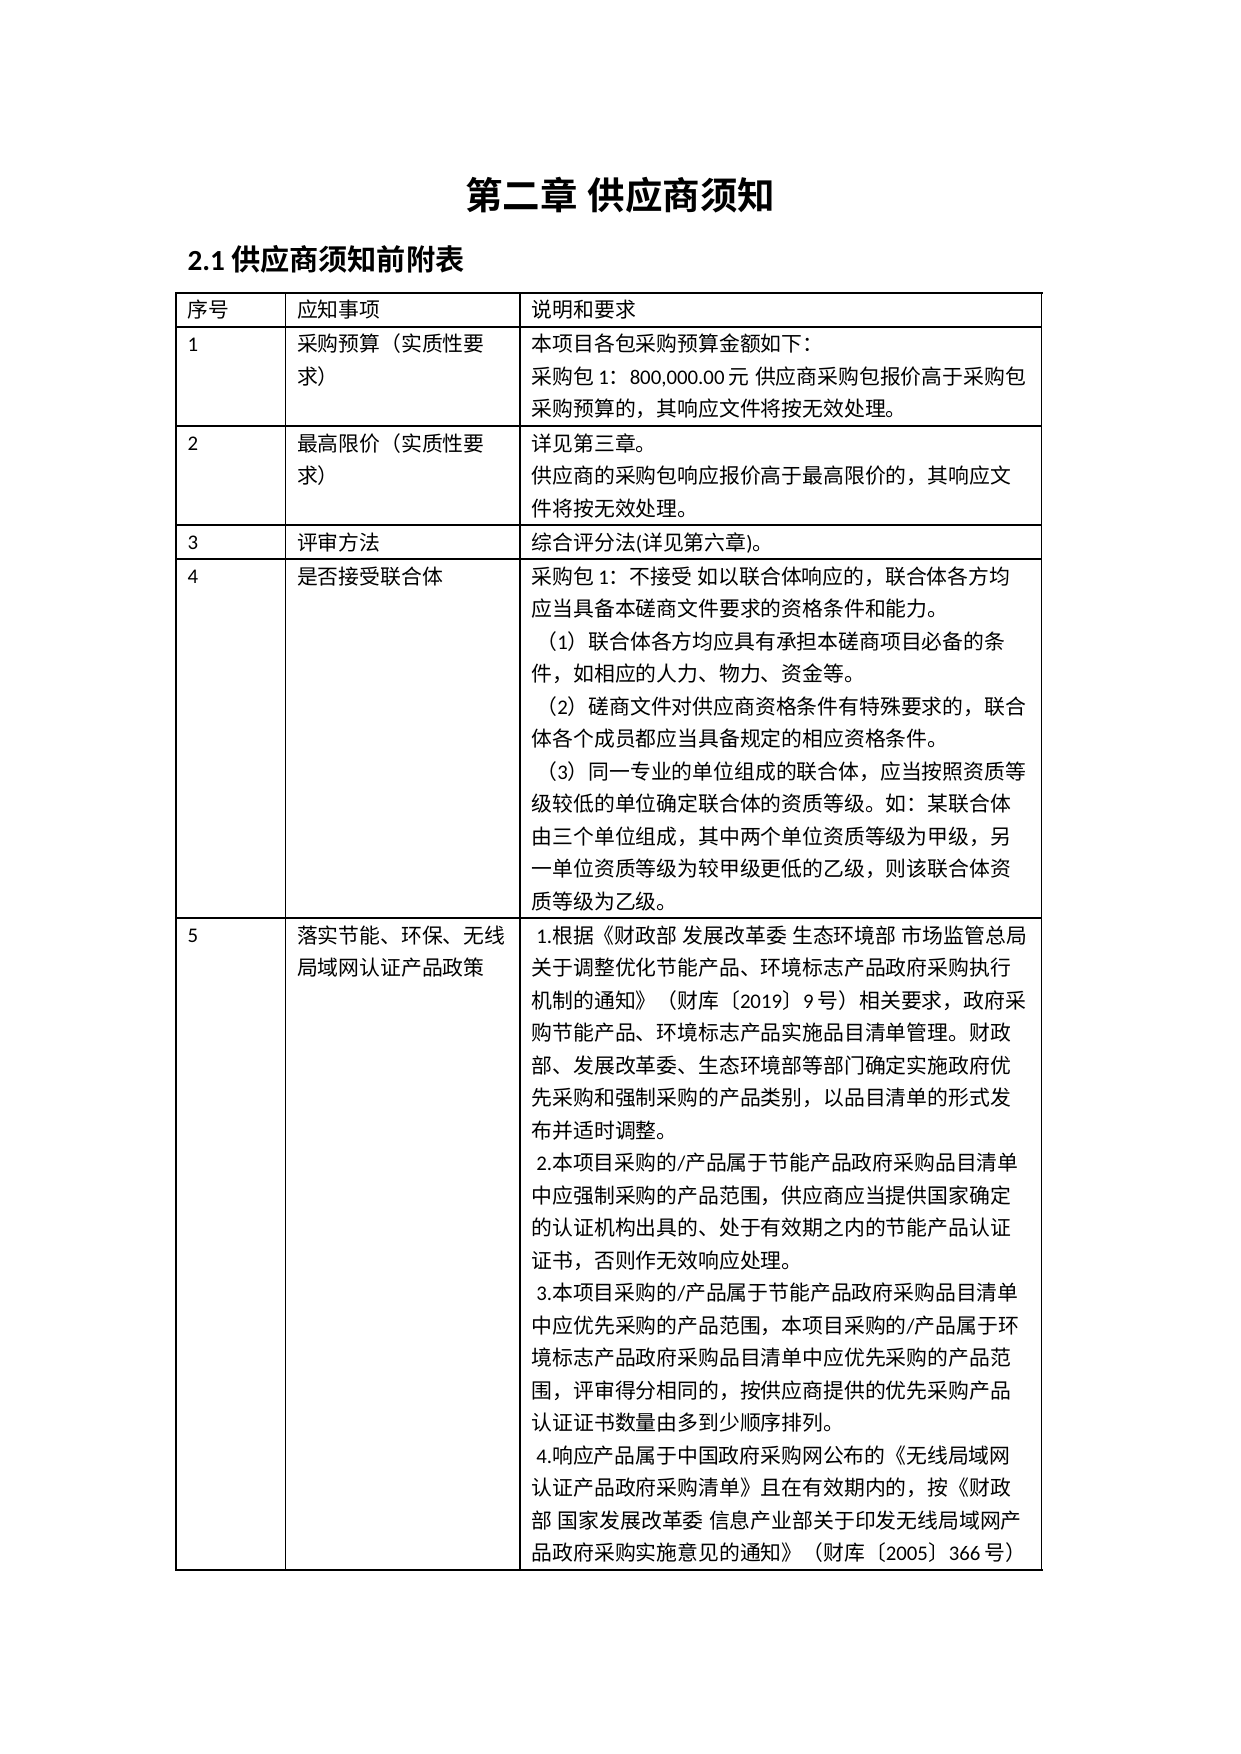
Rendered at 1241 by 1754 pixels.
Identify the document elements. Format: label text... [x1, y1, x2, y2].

table_cell 评审方法 [286, 526, 519, 558]
table_cell 2 [177, 427, 285, 524]
table_header 说明和要求 [521, 294, 1041, 326]
table_cell 是否接受联合体 [286, 560, 519, 917]
table_cell 1 [177, 328, 285, 425]
table_header 序号 [177, 294, 285, 326]
table_cell 落实节能、环保、无线局域网认证产品政策 [286, 919, 519, 1569]
table_cell 3 [177, 526, 285, 558]
table_cell 详见第三章。 供应商的采购包响应报价高于最高限价的，其响应文件将按无效处理。 [521, 427, 1041, 524]
table_cell 综合评分法(详见第六章)。 [521, 526, 1041, 558]
table_cell 4 [177, 560, 285, 917]
text 第二章 供应商须知 [187, 162, 1053, 227]
table_cell 采购包1：不接受 如以联合体响应的，联合体各方均应当具备本磋商文件要求的资格条件和能力。 （1）联合体各方均应具有承担本磋商项目必备的条件，如相应的人力、物力、资金等。 （2）磋商文件对供应商资格条件有特殊要求的，联合体各个成员都应当具备规定的相应资格条件。 （3）同一专业的单位组成的联合体，应当按照资质等级较低的单位确定联合体的资质等级。如：某联合体由三个单位组成，其中两个单位资质等级为甲级，另一单位资质等级为较甲级更低的乙级，则该联合体资质等级为乙级。 [521, 560, 1041, 917]
table_header 应知事项 [286, 294, 519, 326]
table_cell 采购预算（实质性要求） [286, 328, 519, 425]
table_cell 最高限价（实质性要求） [286, 427, 519, 524]
table_cell 本项目各包采购预算金额如下： 采购包1：800,000.00元 供应商采购包报价高于采购包采购预算的，其响应文件将按无效处理。 [521, 328, 1041, 425]
table_cell 5 [177, 919, 285, 1569]
text 2.1供应商须知前附表 [187, 227, 1053, 292]
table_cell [521, 919, 1041, 1569]
